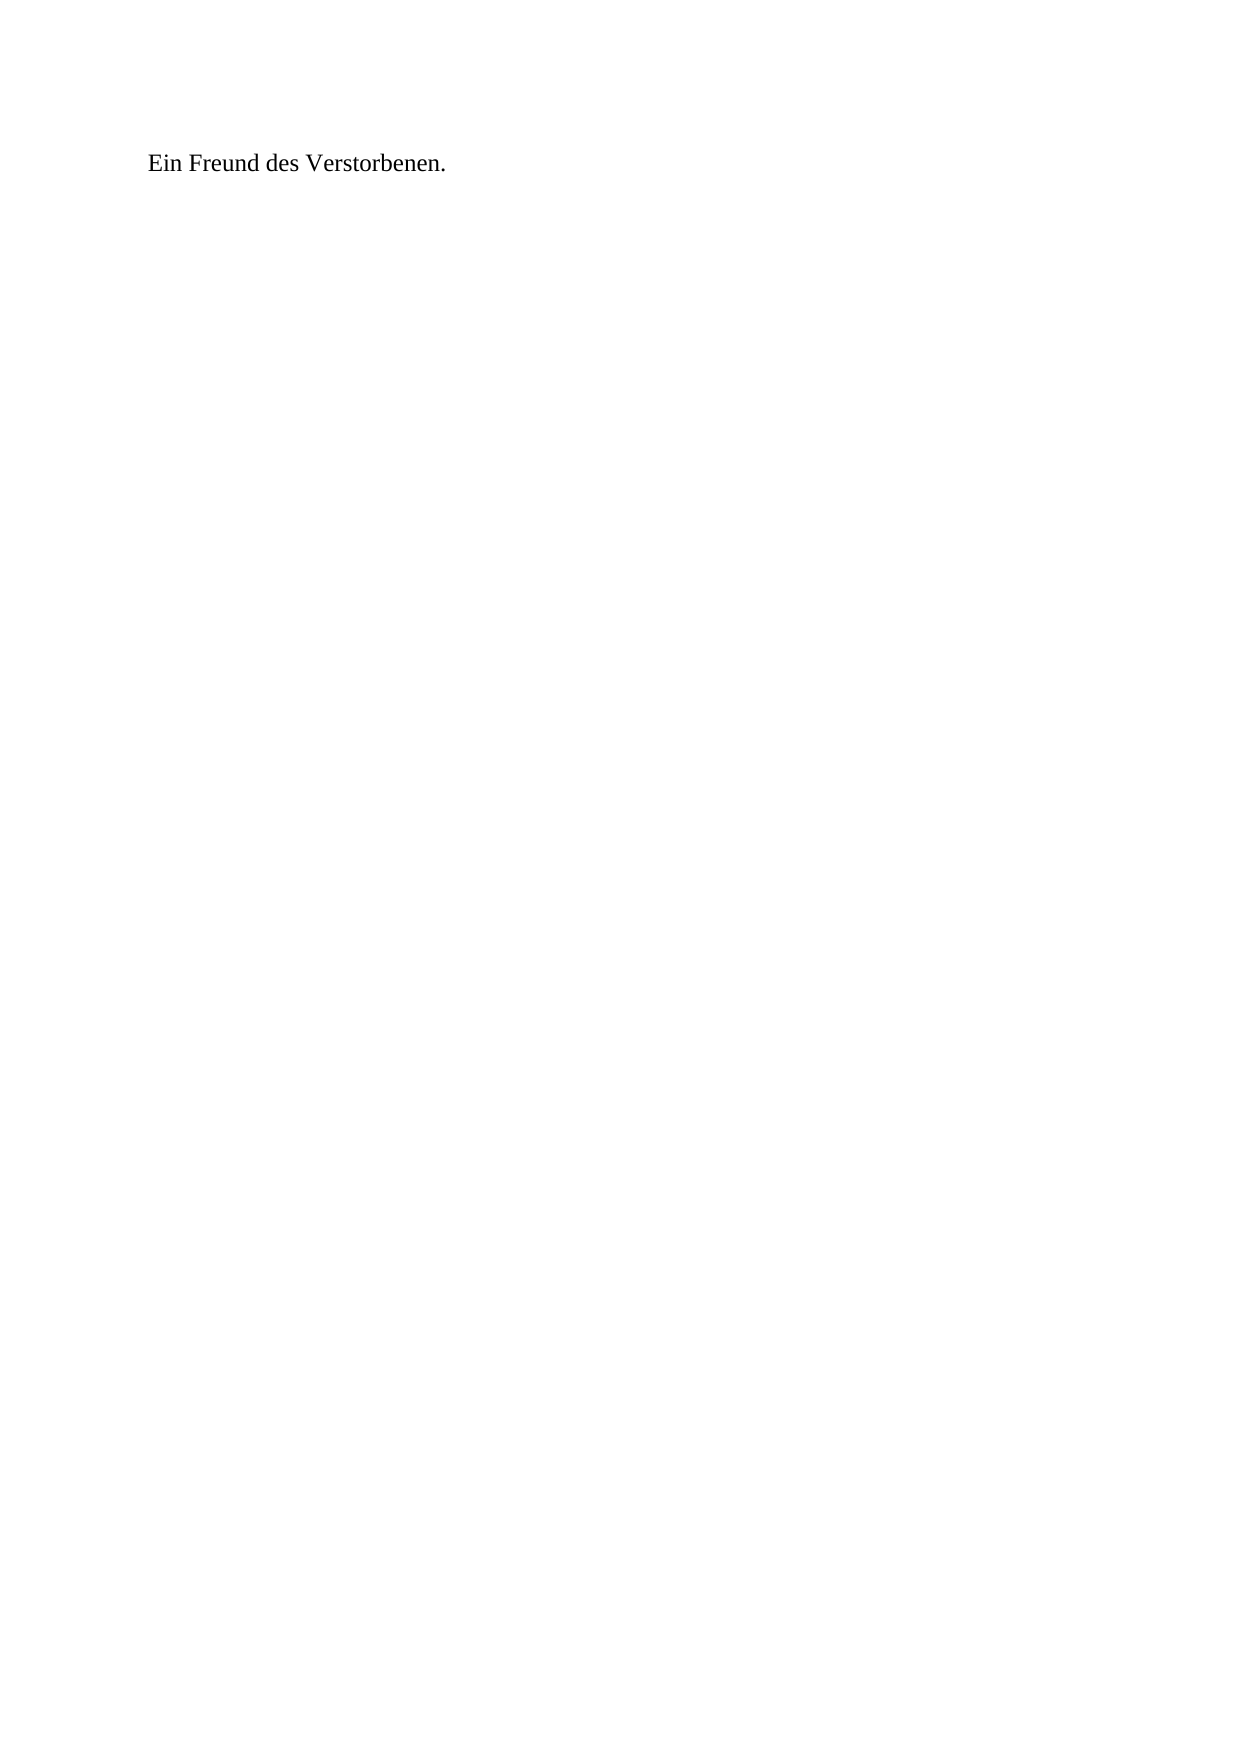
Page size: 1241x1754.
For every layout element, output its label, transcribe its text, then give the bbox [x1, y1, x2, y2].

text Ein Freund des Verstorbenen. [148, 148, 1093, 176]
